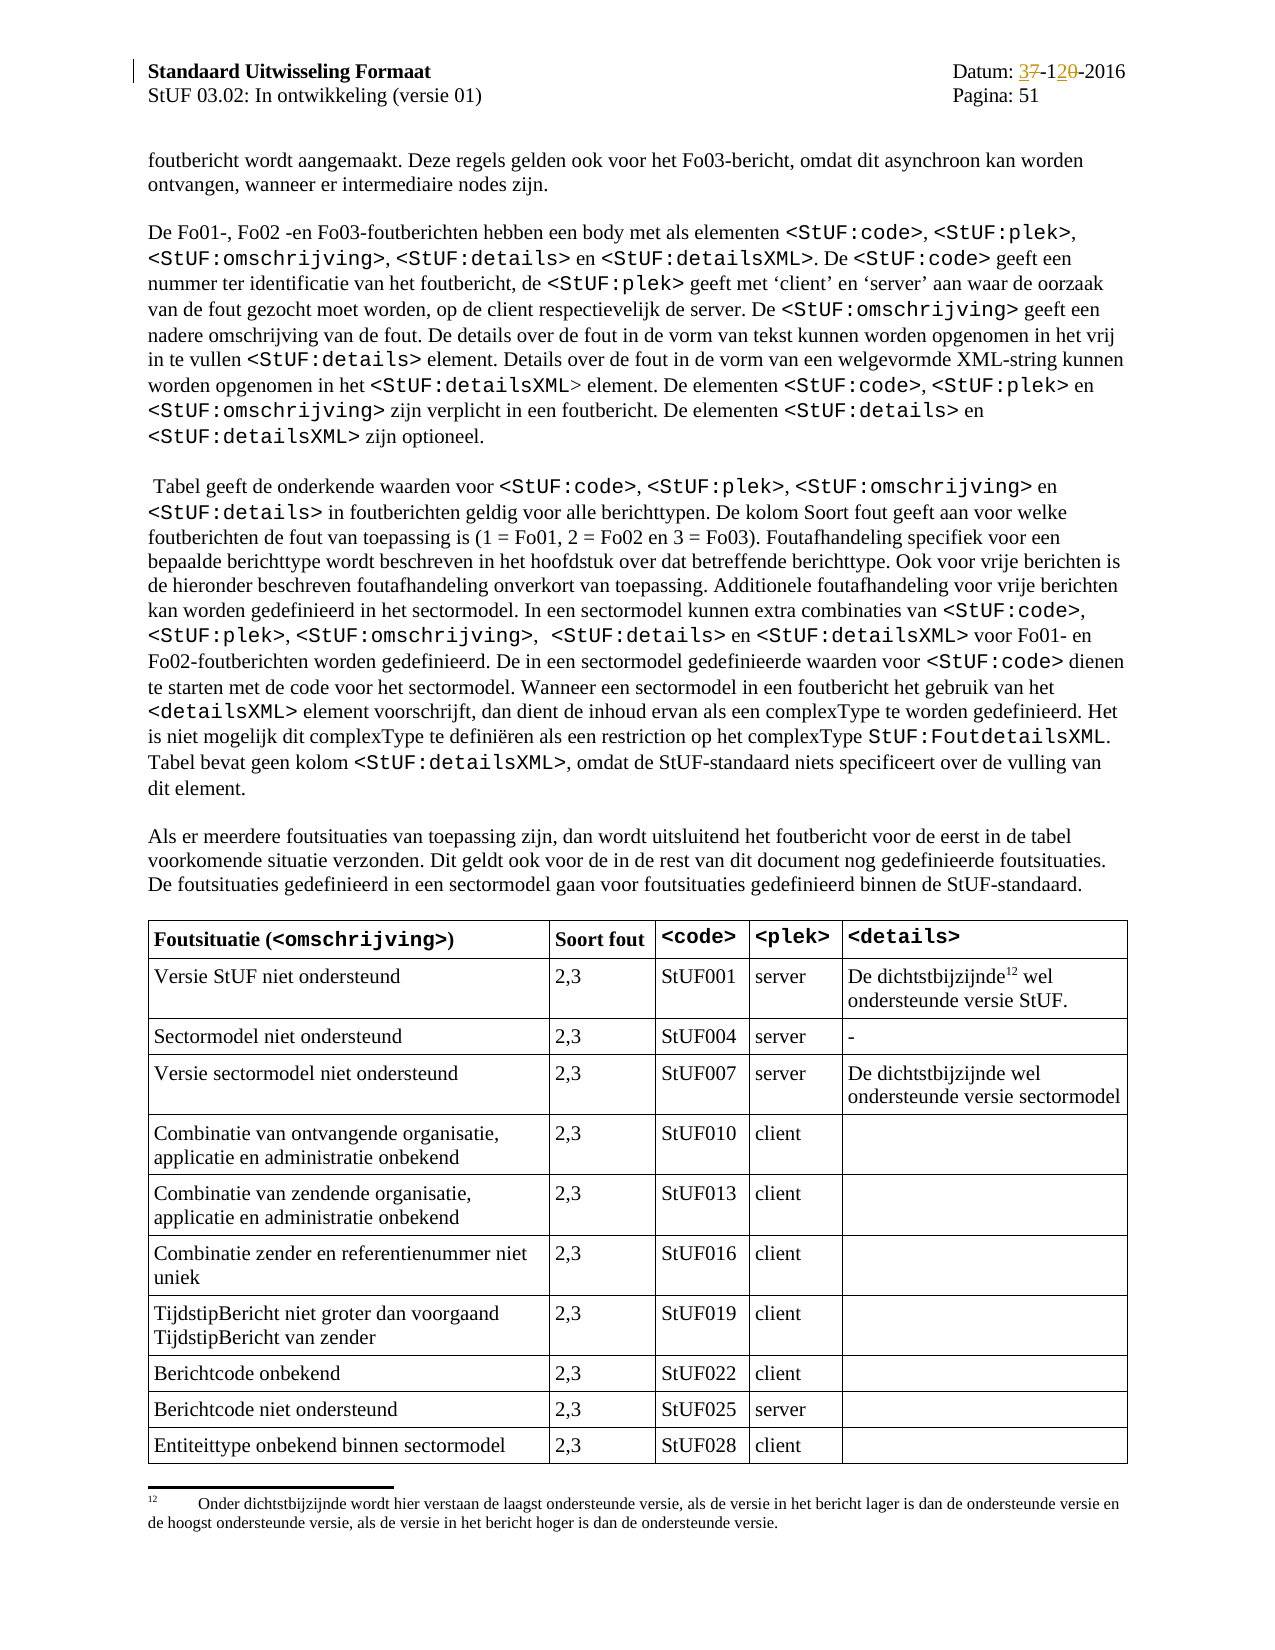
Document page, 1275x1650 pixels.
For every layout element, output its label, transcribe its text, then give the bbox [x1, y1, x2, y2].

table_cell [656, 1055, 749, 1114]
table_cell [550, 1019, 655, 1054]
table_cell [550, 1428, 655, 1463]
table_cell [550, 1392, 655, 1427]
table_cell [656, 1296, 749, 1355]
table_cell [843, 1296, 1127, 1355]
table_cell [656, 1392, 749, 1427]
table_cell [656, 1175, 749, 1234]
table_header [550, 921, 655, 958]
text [148, 148, 1127, 196]
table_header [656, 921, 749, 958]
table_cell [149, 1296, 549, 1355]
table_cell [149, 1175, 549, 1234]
text Tabel geeft de onderkende waarden voor <StUF:code>, <StUF:plek>, <StUF:omschrijving> en <StUF:details> in foutberichten geldig voor alle berichttypen. De kolom Soort fout geeft aan voor welke foutberichten de fout van toepassing is (1 = Fo01, 2 = Fo02 en 3 = Fo03). Foutafhandeling specifiek voor een bepaalde berichttype wordt beschreven in het hoofdstuk over dat betreffende berichttype. Ook voor vrije berichten is de hieronder beschreven foutafhandeling onverkort van toepassing. Additionele foutafhandeling voor vrije berichten kan worden gedefinieerd in het sectormodel. In een sectormodel kunnen extra combinaties van <StUF:code>, <StUF:plek>, <StUF:omschrijving>, <StUF:details> en <StUF:detailsXML> voor Fo01- en Fo02-foutberichten worden gedefinieerd. De in een sectormodel gedefinieerde waarden voor <StUF:code> dienen te starten met de code voor het sectormodel. Wanneer een sectormodel in een foutbericht het gebruik van het <detailsXML> element voorschrijft, dan dient de inhoud ervan als een complexType te worden gedefinieerd. Het is niet mogelijk dit complexType te definiëren als een restriction op het complexType StUF:FoutdetailsXML. Tabel bevat geen kolom <StUF:detailsXML>, omdat de StUF-standaard niets specificeert over de vulling van dit element. [148, 474, 1127, 800]
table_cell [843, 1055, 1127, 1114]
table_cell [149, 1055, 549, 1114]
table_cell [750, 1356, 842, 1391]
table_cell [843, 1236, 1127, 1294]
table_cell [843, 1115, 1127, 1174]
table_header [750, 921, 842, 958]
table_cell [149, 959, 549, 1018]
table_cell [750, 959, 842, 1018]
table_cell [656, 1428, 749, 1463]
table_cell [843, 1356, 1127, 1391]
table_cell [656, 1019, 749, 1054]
text Als er meerdere foutsituaties van toepassing zijn, dan wordt uitsluitend het foutbericht voor de eerst in de tabel voorkomende situatie verzonden. Dit geldt ook voor de in de rest van dit document nog gedefinieerde foutsituaties. De foutsituaties gedefinieerd in een sectormodel gaan voor foutsituaties gedefinieerd binnen de StUF-standaard. [148, 824, 1127, 896]
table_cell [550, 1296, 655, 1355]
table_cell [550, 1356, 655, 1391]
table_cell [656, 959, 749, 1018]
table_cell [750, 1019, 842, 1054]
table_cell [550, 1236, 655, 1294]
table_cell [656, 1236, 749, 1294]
text De Fo01-, Fo02 -en Fo03-foutberichten hebben een body met als elementen <StUF:code>, <StUF:plek>, <StUF:omschrijving>, <StUF:details> en <StUF:detailsXML>. De <StUF:code> geeft een nummer ter identificatie van het foutbericht, de <StUF:plek> geeft met ‘client’ en ‘server’ aan waar de oorzaak van de fout gezocht moet worden, op de client respectievelijk de server. De <StUF:omschrijving> geeft een nadere omschrijving van de fout. De details over de fout in de vorm van tekst kunnen worden opgenomen in het vrij in te vullen <StUF:details> element. Details over de fout in de vorm van een welgevormde XML-string kunnen worden opgenomen in het <StUF:detailsXML> element. De elementen <StUF:code>, <StUF:plek> en <StUF:omschrijving> zijn verplicht in een foutbericht. De elementen <StUF:details> en <StUF:detailsXML> zijn optioneel. [148, 220, 1127, 450]
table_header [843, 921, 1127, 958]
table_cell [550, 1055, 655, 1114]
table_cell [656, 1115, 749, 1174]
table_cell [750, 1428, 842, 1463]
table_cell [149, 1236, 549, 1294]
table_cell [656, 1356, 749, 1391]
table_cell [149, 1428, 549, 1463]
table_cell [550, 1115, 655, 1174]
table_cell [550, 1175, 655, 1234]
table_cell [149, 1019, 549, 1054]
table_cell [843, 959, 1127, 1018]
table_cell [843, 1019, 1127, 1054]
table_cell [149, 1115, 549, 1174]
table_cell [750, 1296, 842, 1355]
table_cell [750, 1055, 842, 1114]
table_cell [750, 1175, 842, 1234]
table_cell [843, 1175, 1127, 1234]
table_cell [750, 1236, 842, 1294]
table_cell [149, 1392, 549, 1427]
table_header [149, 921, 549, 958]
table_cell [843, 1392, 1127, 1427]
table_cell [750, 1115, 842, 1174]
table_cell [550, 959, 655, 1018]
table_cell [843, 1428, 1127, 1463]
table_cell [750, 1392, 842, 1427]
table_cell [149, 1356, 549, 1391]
